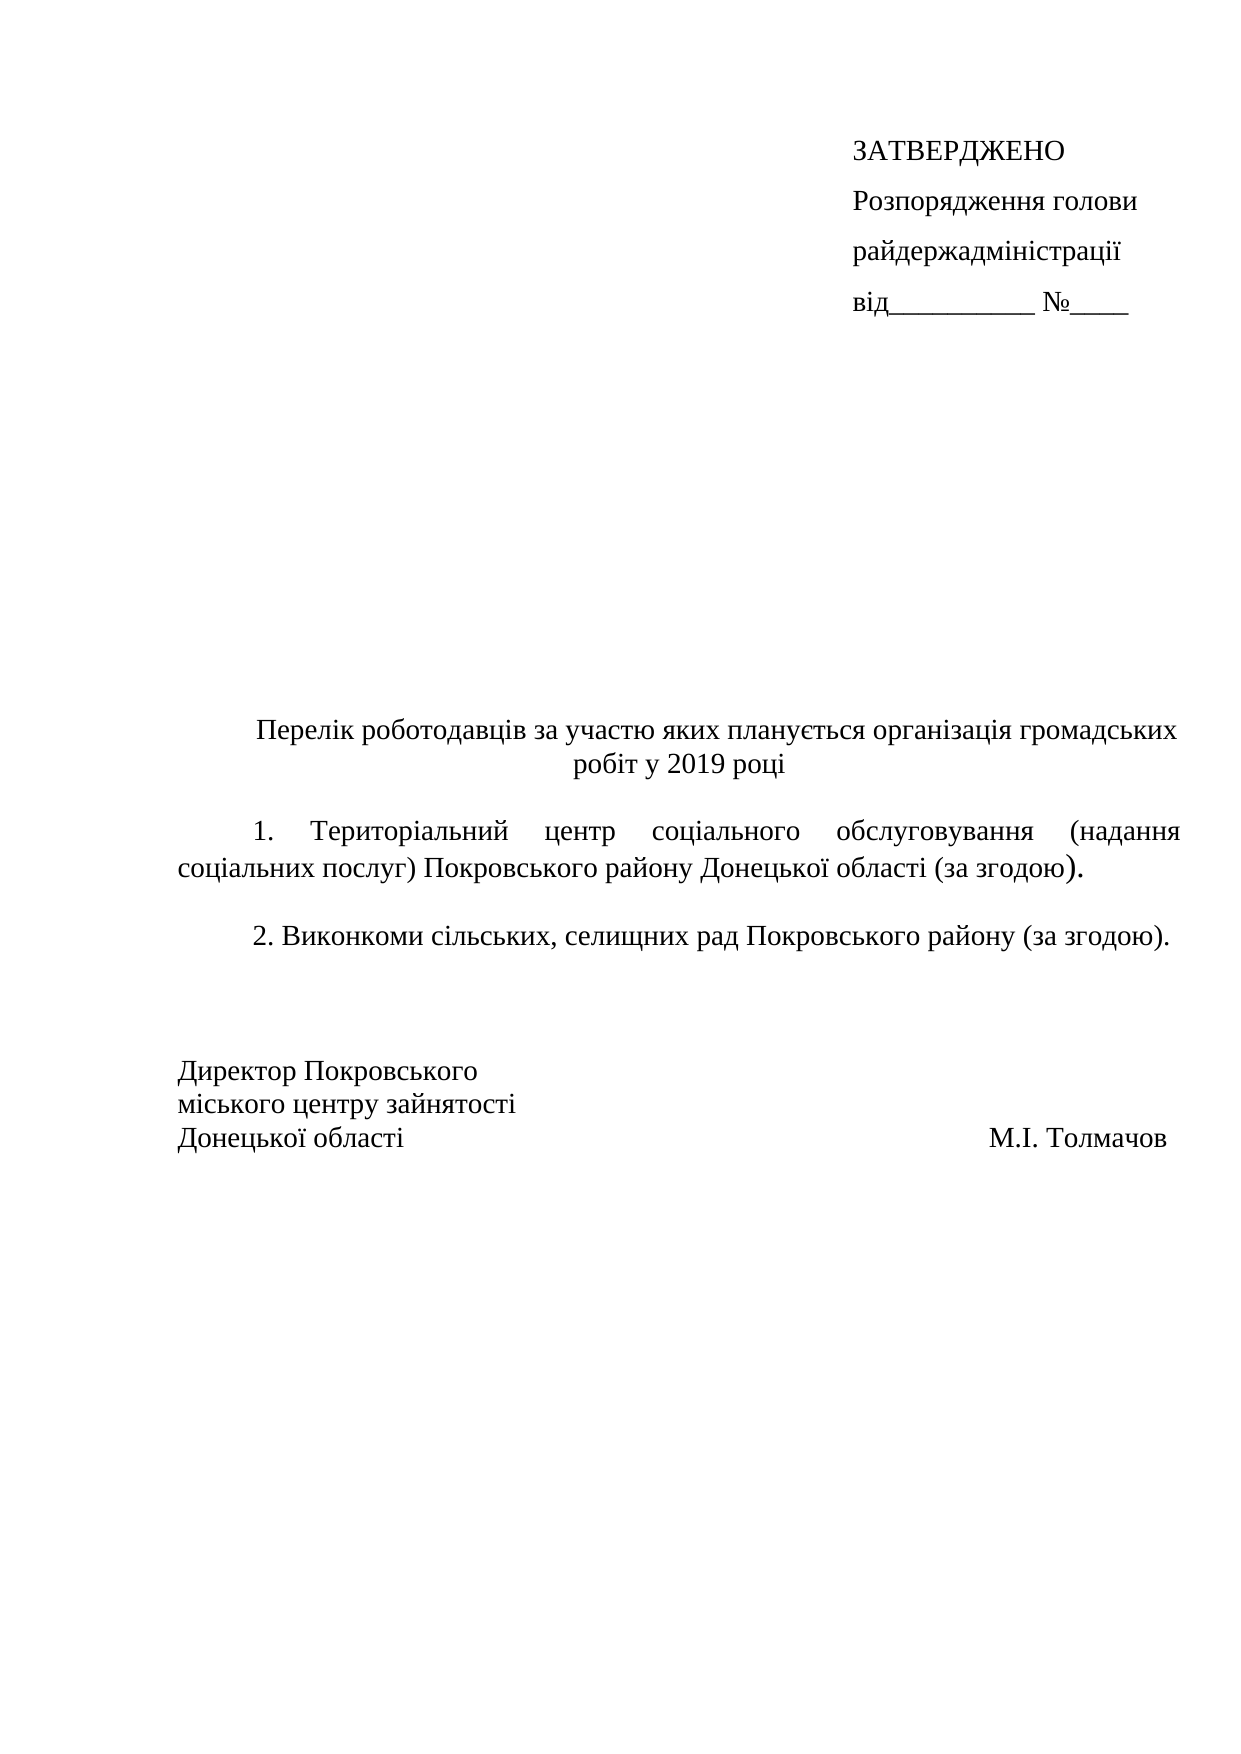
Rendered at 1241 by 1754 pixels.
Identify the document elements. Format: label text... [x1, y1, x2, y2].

text 2. Виконкоми сільських, селищних рад Покровського району (за згодою). [177, 918, 1181, 952]
text 1. Територіальний центр соціального обслуговування (надання соціальних послуг) Покровського району Донецької області (за згодою). [177, 813, 1181, 885]
text Директор Покровського [177, 1053, 1181, 1086]
text Розпорядження голови [777, 183, 1181, 217]
text ЗАТВЕРДЖЕНО [777, 133, 1181, 166]
text Перелік роботодавців за участю яких планується організація громадських робіт у 2019 році [177, 712, 1181, 779]
text міського центру зайнятості [177, 1086, 1181, 1120]
text від__________ №____ [777, 284, 1181, 317]
text райдержадміністрації [777, 233, 1181, 267]
text Донецької області М.І. Толмачов [177, 1120, 1181, 1153]
